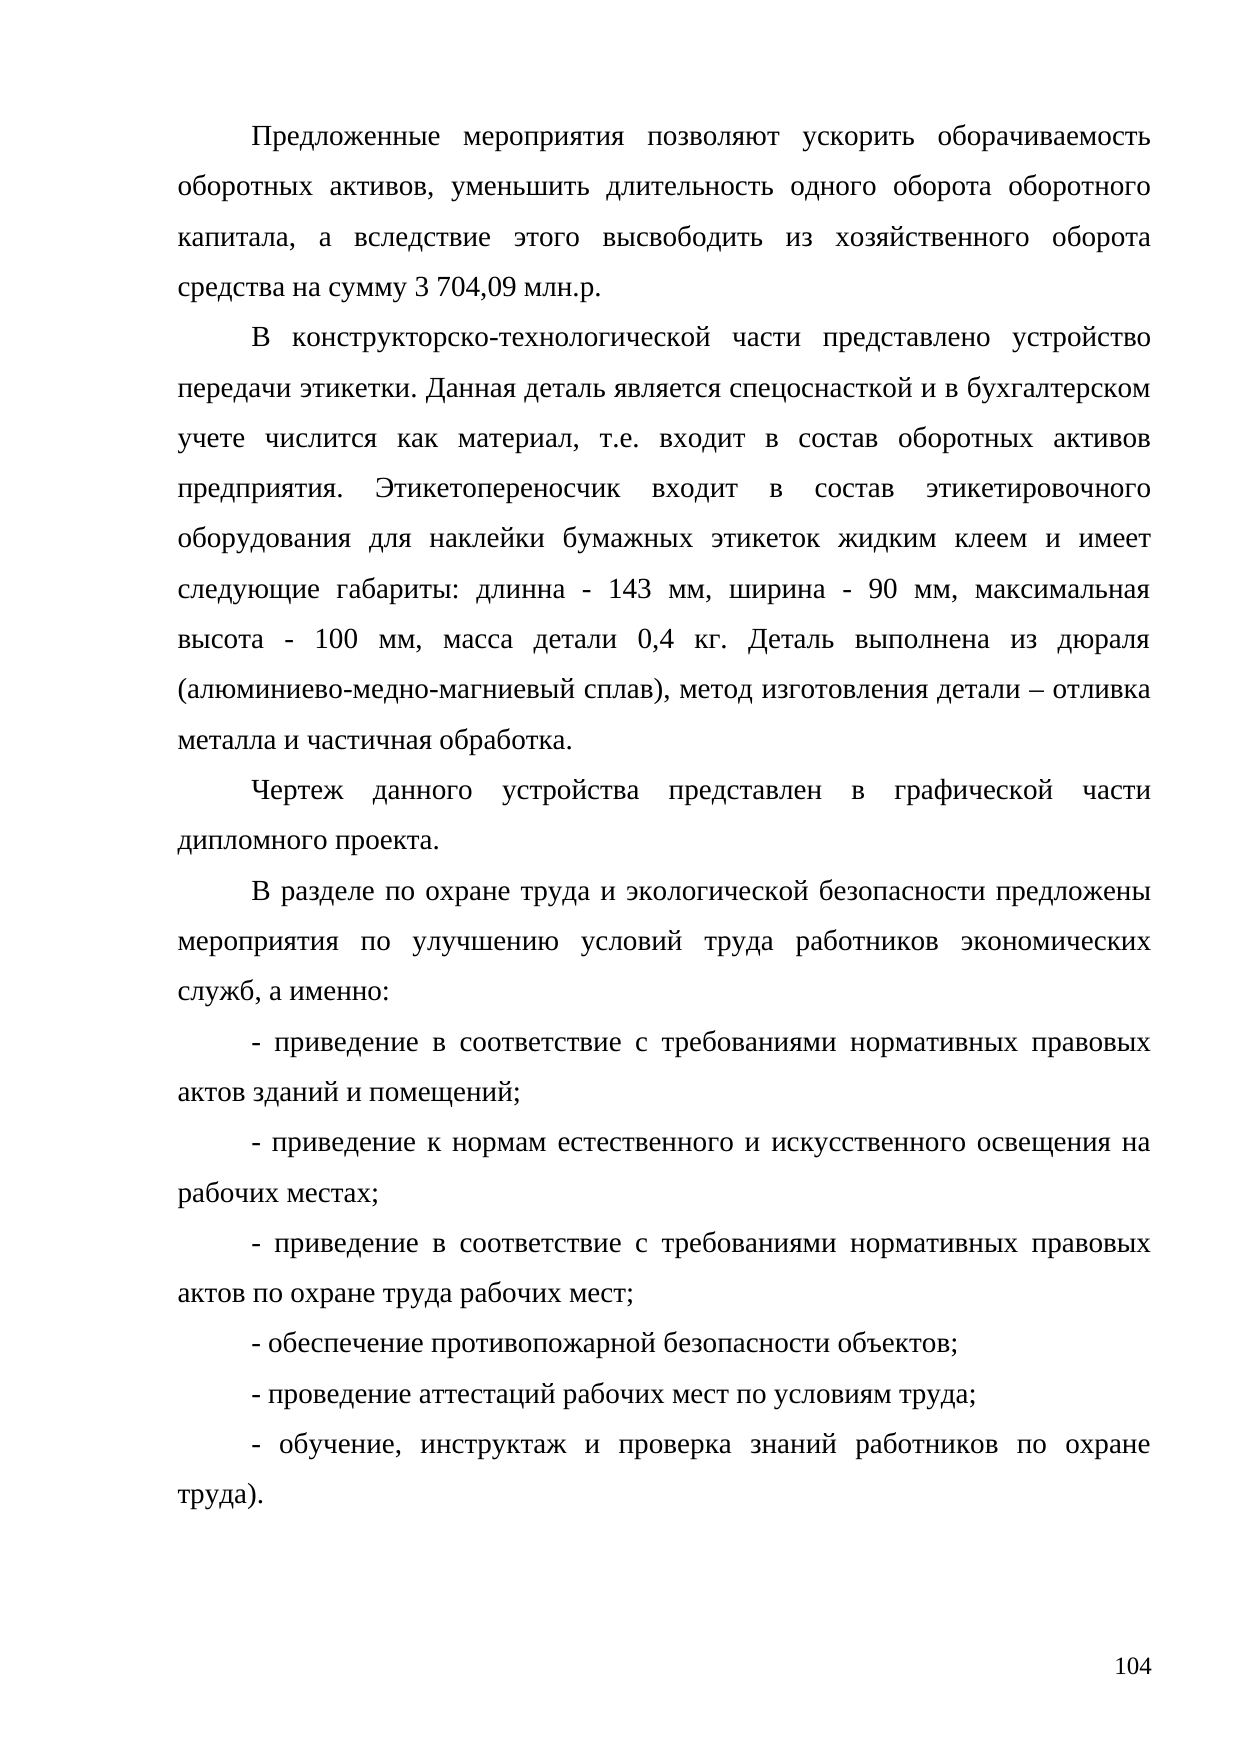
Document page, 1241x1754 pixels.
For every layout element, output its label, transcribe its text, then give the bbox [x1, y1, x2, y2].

text Предложенные мероприятия позволяют ускорить оборачиваемость оборотных активов, уменьшить длительность одного оборота оборотного капитала, а вследствие этого высвободить из хозяйственного оборота средства на сумму 3 704,09 млн.р. [177, 118, 1152, 303]
text - приведение к нормам естественного и искусственного освещения на рабочих местах; [177, 1124, 1152, 1208]
text - обучение, инструктаж и проверка знаний работников по охране труда). [177, 1426, 1152, 1510]
text Чертеж данного устройства представлен в графической части дипломного проекта. [177, 772, 1152, 856]
text - приведение в соответствие с требованиями нормативных правовых актов зданий и помещений; [177, 1024, 1152, 1108]
text В разделе по охране труда и экологической безопасности предложены мероприятия по улучшению условий труда работников экономических служб, а именно: [177, 873, 1152, 1007]
text - обеспечение противопожарной безопасности объектов; [177, 1326, 1152, 1359]
text - проведение аттестаций рабочих мест по условиям труда; [177, 1376, 1152, 1409]
text - приведение в соответствие с требованиями нормативных правовых актов по охране труда рабочих мест; [177, 1225, 1152, 1309]
text В конструкторско-технологической части представлено устройство передачи этикетки. Данная деталь является спецоснасткой и в бухгалтерском учете числится как материал, т.е. входит в состав оборотных активов предприятия. Этикетопереносчик входит в состав этикетировочного оборудования для наклейки бумажных этикеток жидким клеем и имеет следующие габариты: длинна - 143 мм, ширина - 90 мм, максимальная высота - 100 мм, масса детали 0,4 кг. Деталь выполнена из дюраля (алюминиево-медно-магниевый сплав), метод изготовления детали – отливка металла и частичная обработка. [177, 319, 1152, 755]
